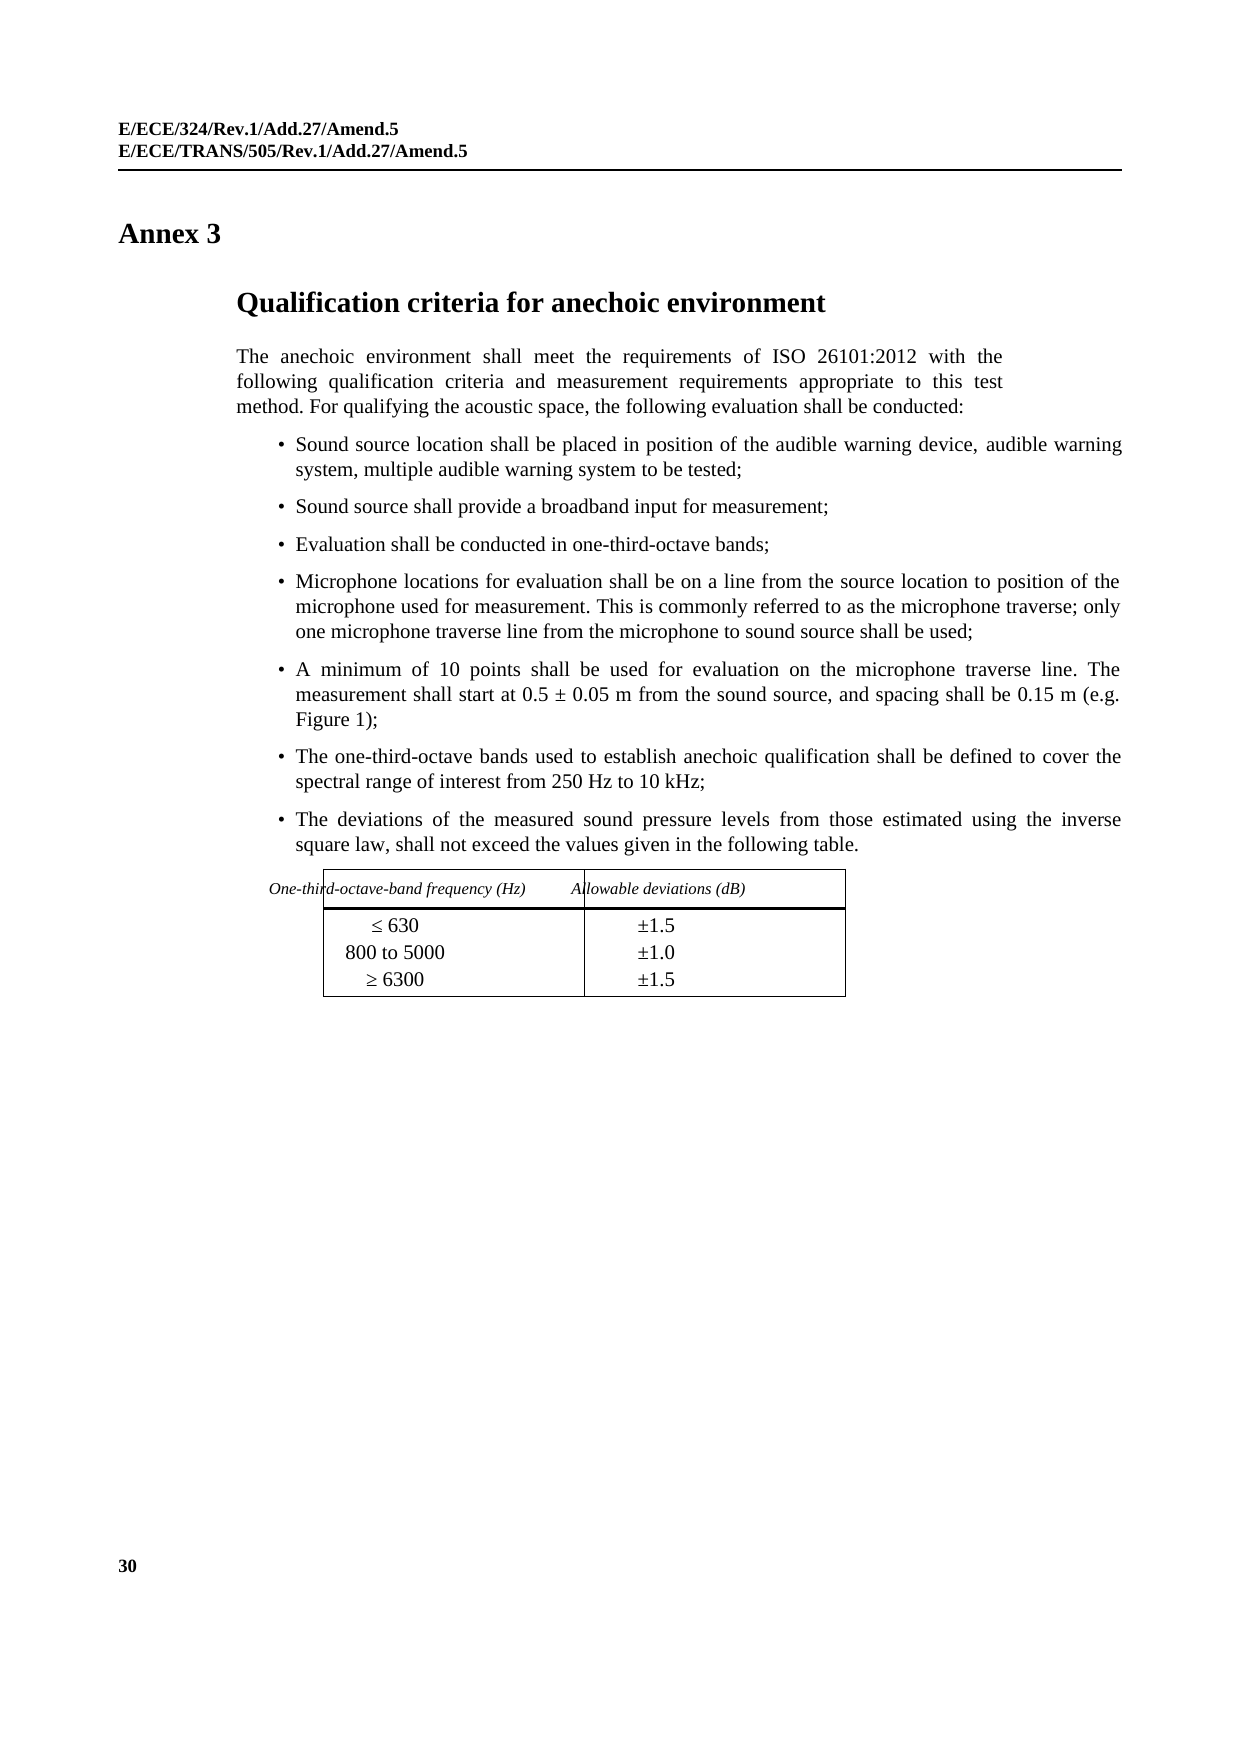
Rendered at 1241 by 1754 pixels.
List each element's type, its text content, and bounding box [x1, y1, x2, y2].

text Microphone locations for evaluation shall be on a line from the source location to position of the microphone used for measurement. This is commonly referred to as the microphone traverse; only one microphone traverse line from the microphone to sound source shall be used; [278, 568, 1122, 643]
table_cell ≤ 630 800 to 5000 ≥ 6300 [324, 910, 584, 996]
table_header One-third-octave-band frequency (Hz) [324, 870, 584, 907]
text Sound source location shall be placed in position of the audible warning device, audible warning system, multiple audible warning system to be tested; [278, 431, 1122, 481]
text Sound source shall provide a broadband input for measurement; [278, 493, 1122, 518]
text The one-third-octave bands used to establish anechoic qualification shall be defined to cover the spectral range of interest from 250 Hz to 10 kHz; [278, 743, 1122, 793]
text The deviations of the measured sound pressure levels from those estimated using the inverse square law, shall not exceed the values given in the following table. [278, 806, 1122, 856]
table_header Allowable deviations (dB) [585, 870, 845, 907]
text Annex 3 [118, 218, 1004, 250]
table_cell ±1.5 ±1.0 ±1.5 [585, 910, 845, 996]
text A minimum of 10 points shall be used for evaluation on the microphone traverse line. The measurement shall start at 0.5 ± 0.05 m from the sound source, and spacing shall be 0.15 m (e.g. Figure 1); [278, 656, 1122, 731]
text Qualification criteria for anechoic environment [118, 287, 1004, 318]
text Evaluation shall be conducted in one-third-octave bands; [278, 531, 1122, 556]
text The anechoic environment shall meet the requirements of ISO 26101:2012 with the following qualification criteria and measurement requirements appropriate to this test method. For qualifying the acoustic space, the following evaluation shall be conducted: [236, 343, 1004, 418]
